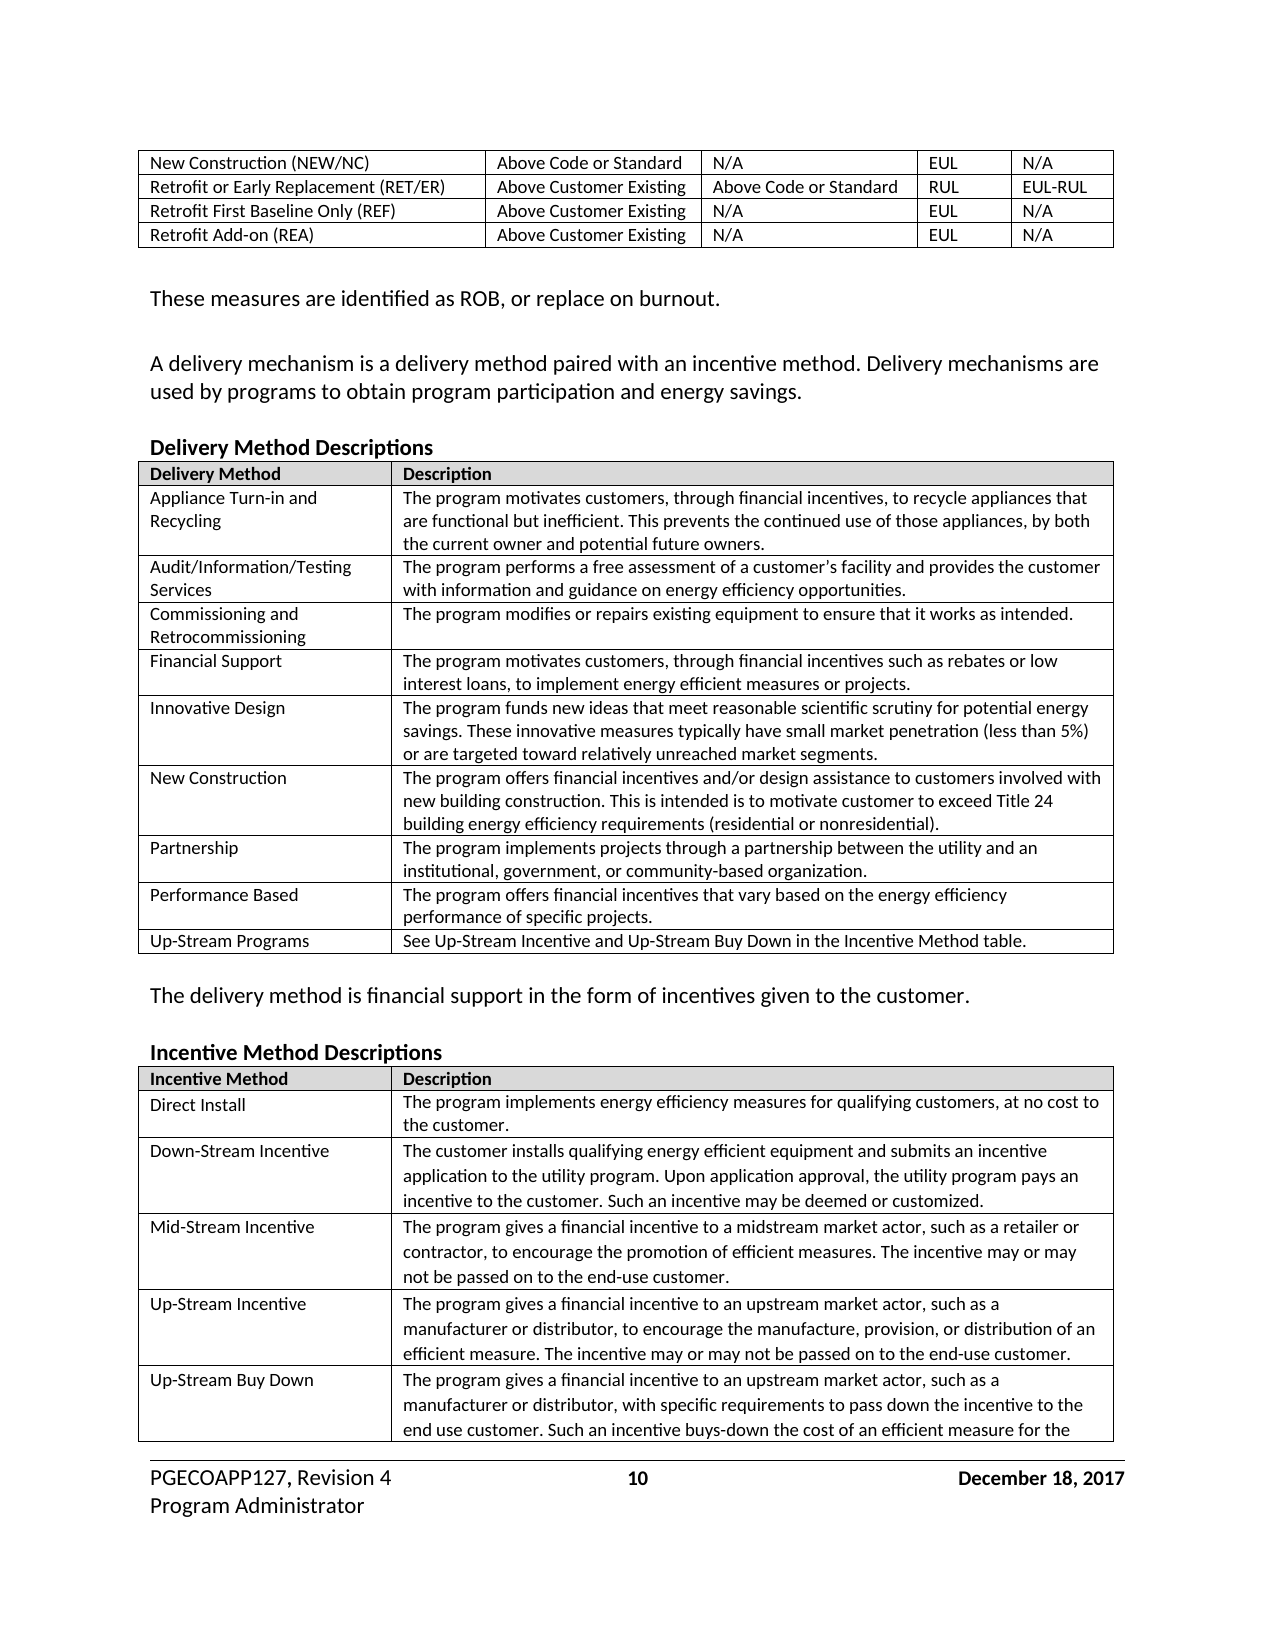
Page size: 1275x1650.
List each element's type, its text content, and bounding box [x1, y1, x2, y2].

table_cell N/A [1012, 199, 1113, 222]
text These measures are identified as ROB, or replace on burnout. [150, 284, 1125, 312]
table_cell The program performs a free assessment of a customer’s facility and provides the customer with information and guidance on energy efficiency opportunities. [392, 556, 1113, 602]
table_cell N/A [1012, 151, 1113, 174]
table_cell EUL [918, 199, 1011, 222]
table_header Description [392, 1067, 1113, 1090]
text Incentive Method Descriptions [150, 1038, 1125, 1066]
table_cell The program gives a financial incentive to a midstream market actor, such as a retailer or contractor, to encourage the promotion of efficient measures. The incentive may or may not be passed on to the end-use customer. [392, 1214, 1113, 1289]
table_cell Retrofit First Baseline Only (REF) [139, 199, 485, 222]
table_cell Down-Stream Incentive [139, 1138, 391, 1213]
table_cell The program offers financial incentives and/or design assistance to customers involved with new building construction. This is intended is to motivate customer to exceed Title 24 building energy efficiency requirements (residential or nonresidential). [392, 766, 1113, 835]
table_header Description [392, 462, 1113, 485]
table_cell Performance Based [139, 883, 391, 929]
text The delivery method is financial support in the form of incentives given to the customer. [150, 982, 1125, 1010]
table_cell Retrofit Add-on (REA) [139, 223, 485, 247]
table_cell N/A [702, 151, 917, 174]
text Delivery Method Descriptions [150, 433, 1125, 461]
table_cell The program motivates customers, through financial incentives such as rebates or low interest loans, to implement energy efficient measures or projects. [392, 650, 1113, 695]
table_cell Appliance Turn-in and Recycling [139, 486, 391, 555]
table_cell The program funds new ideas that meet reasonable scientific scrutiny for potential energy savings. These innovative measures typically have small market penetration (less than 5%) or are targeted toward relatively unreached market segments. [392, 696, 1113, 765]
table_cell New Construction (NEW/NC) [139, 151, 485, 174]
table_cell EUL-RUL [1012, 175, 1113, 198]
table_cell The program gives a financial incentive to an upstream market actor, such as a manufacturer or distributor, to encourage the manufacture, provision, or distribution of an efficient measure. The incentive may or may not be passed on to the end-use customer. [392, 1290, 1113, 1365]
table_cell EUL [918, 151, 1011, 174]
text A delivery mechanism is a delivery method paired with an incentive method. Delivery mechanisms are used by programs to obtain program participation and energy savings. [150, 349, 1125, 405]
table_cell Financial Support [139, 650, 391, 695]
table_cell RUL [918, 175, 1011, 198]
table_cell Above Customer Existing [486, 199, 701, 222]
table_cell New Construction [139, 766, 391, 835]
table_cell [486, 151, 701, 174]
table_cell N/A [1012, 223, 1113, 247]
table_cell Innovative Design [139, 696, 391, 765]
table_cell Up-Stream Incentive [139, 1290, 391, 1365]
table_cell N/A [702, 199, 917, 222]
table_cell Up-Stream Programs [139, 930, 391, 953]
table_header Delivery Method [139, 462, 391, 485]
table_cell Retrofit or Early Replacement (RET/ER) [139, 175, 485, 198]
table_cell See Up-Stream Incentive and Up-Stream Buy Down in the Incentive Method table. [392, 930, 1113, 953]
table_cell Above Customer Existing [486, 223, 701, 247]
table_cell The program implements energy efficiency measures for qualifying customers, at no cost to the customer. [392, 1091, 1113, 1137]
table_cell N/A [702, 223, 917, 247]
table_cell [392, 1366, 1113, 1441]
table_cell The program modifies or repairs existing equipment to ensure that it works as intended. [392, 603, 1113, 648]
table_cell The program motivates customers, through financial incentives, to recycle appliances that are functional but inefficient. This prevents the continued use of those appliances, by both the current owner and potential future owners. [392, 486, 1113, 555]
table_cell Mid-Stream Incentive [139, 1214, 391, 1289]
table_cell Up-Stream Buy Down [139, 1366, 391, 1441]
table_cell Direct Install [139, 1091, 391, 1137]
table_cell Partnership [139, 836, 391, 882]
table_cell Above Customer Existing [486, 175, 701, 198]
table_cell Above Code or Standard [702, 175, 917, 198]
table_cell The customer installs qualifying energy efficient equipment and submits an incentive application to the utility program. Upon application approval, the utility program pays an incentive to the customer. Such an incentive may be deemed or customized. [392, 1138, 1113, 1213]
table_cell Audit/Information/Testing Services [139, 556, 391, 602]
table_cell Commissioning and Retrocommissioning [139, 603, 391, 648]
table_cell The program offers financial incentives that vary based on the energy efficiency performance of specific projects. [392, 883, 1113, 929]
table_cell EUL [918, 223, 1011, 247]
table_header Incentive Method [139, 1067, 391, 1090]
table_cell The program implements projects through a partnership between the utility and an institutional, government, or community-based organization. [392, 836, 1113, 882]
